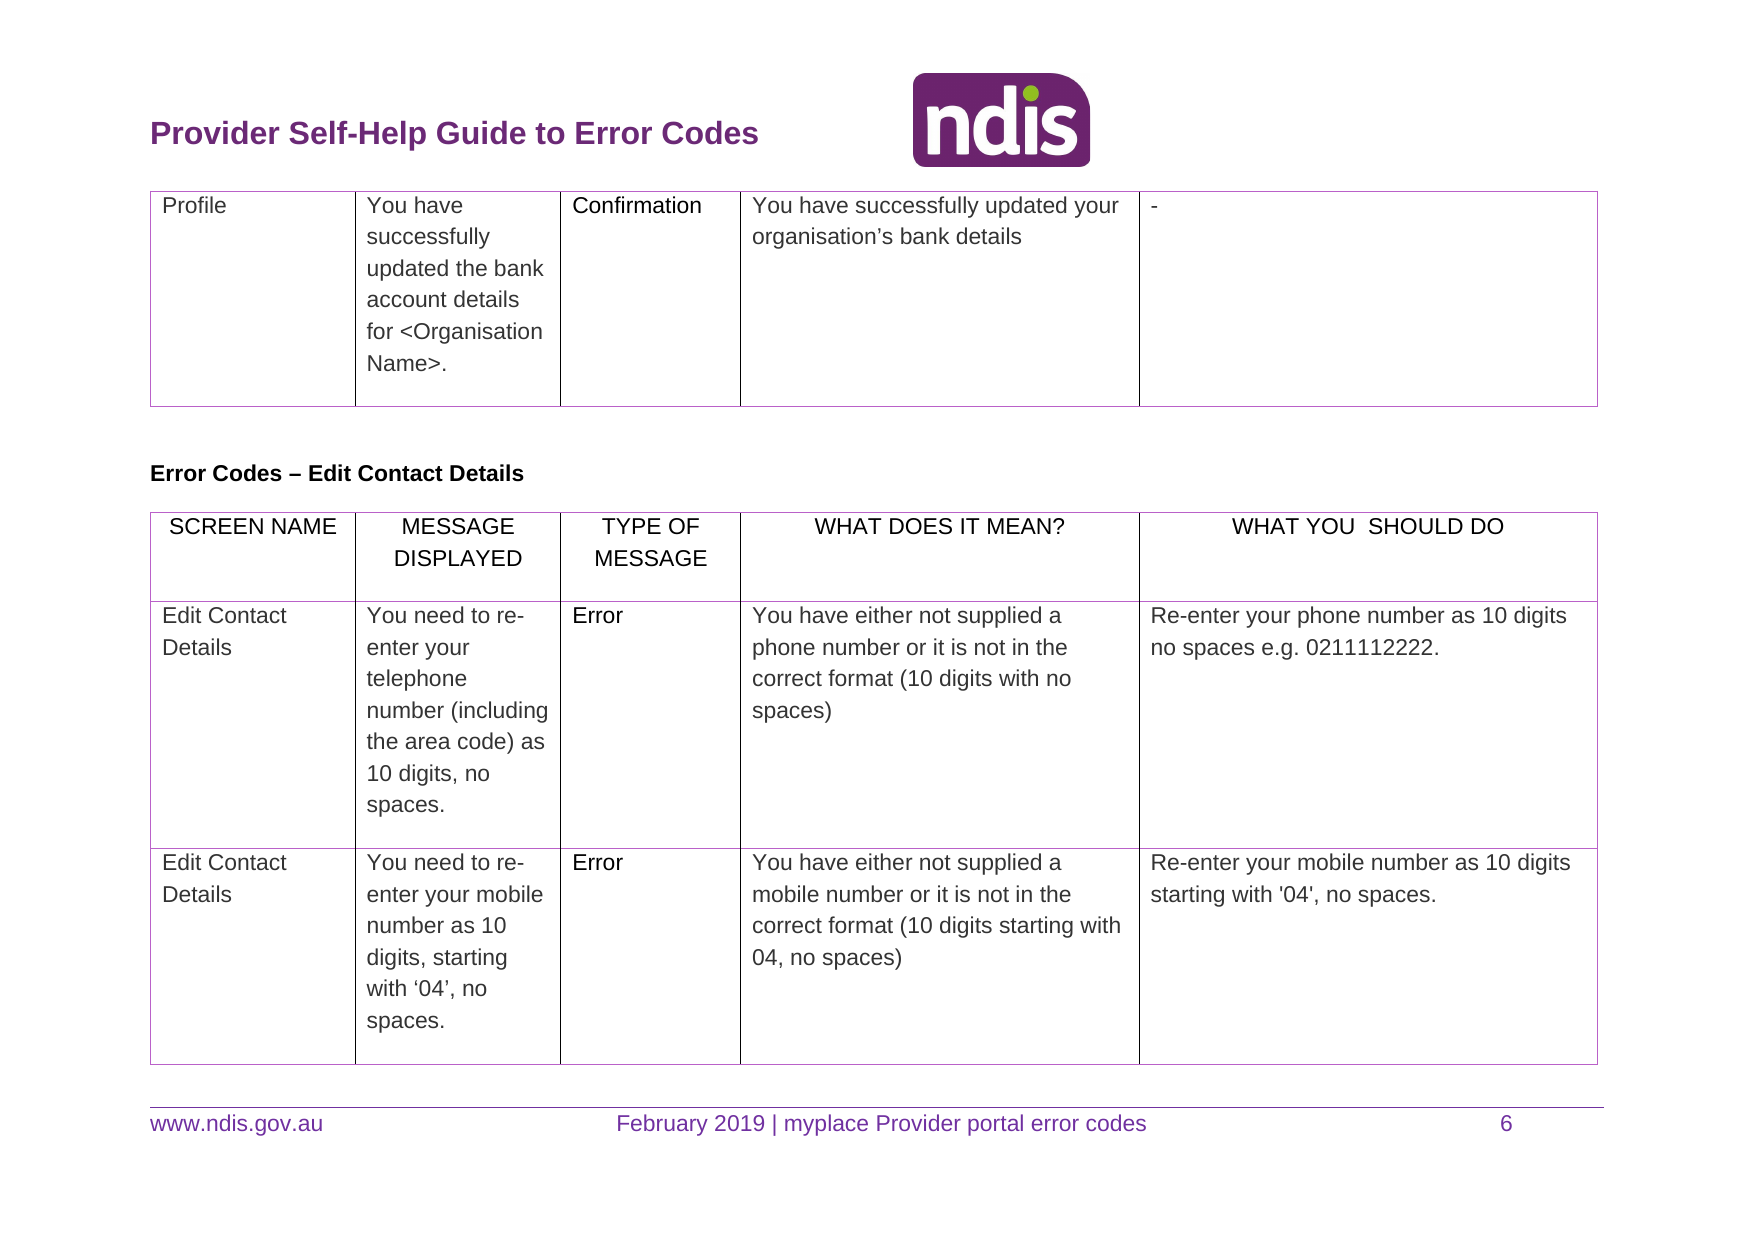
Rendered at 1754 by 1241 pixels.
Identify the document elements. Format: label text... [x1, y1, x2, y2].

table_cell Edit Contact Details [151, 849, 355, 1063]
table_cell Edit Contact Details [151, 602, 355, 848]
table_header SCREEN NAME [151, 513, 355, 601]
table_cell You need to re-enter your mobile number as 10 digits, starting with ‘04’, no spaces. [356, 849, 560, 1063]
table_cell Profile [151, 192, 355, 406]
table_cell You have successfully updated your organisation’s bank details [741, 192, 1139, 406]
table_cell You have either not supplied a mobile number or it is not in the correct format (10 digits starting with 04, no spaces) [741, 849, 1139, 1063]
picture [913, 73, 1091, 167]
text Error Codes – Edit Contact Details [150, 459, 1604, 486]
table_header WHAT DOES IT MEAN? [741, 513, 1139, 601]
table_cell Error [561, 849, 740, 1063]
table_cell Re-enter your phone number as 10 digits no spaces e.g. 0211112222. [1140, 602, 1597, 848]
table_header TYPE OF MESSAGE [561, 513, 740, 601]
table_cell You have successfully updated the bank account details for <Organisation Name>. [356, 192, 560, 406]
table_header MESSAGE DISPLAYED [356, 513, 560, 601]
table_cell Error [561, 602, 740, 848]
table_cell You need to re-enter your telephone number (including the area code) as 10 digits, no spaces. [356, 602, 560, 848]
table_cell Confirmation [561, 192, 740, 406]
table_cell Re-enter your mobile number as 10 digits starting with '04', no spaces. [1140, 849, 1597, 1063]
table_cell You have either not supplied a phone number or it is not in the correct format (10 digits with no spaces) [741, 602, 1139, 848]
table_header WHAT YOU SHOULD DO [1140, 513, 1597, 601]
table_cell - [1140, 192, 1597, 406]
